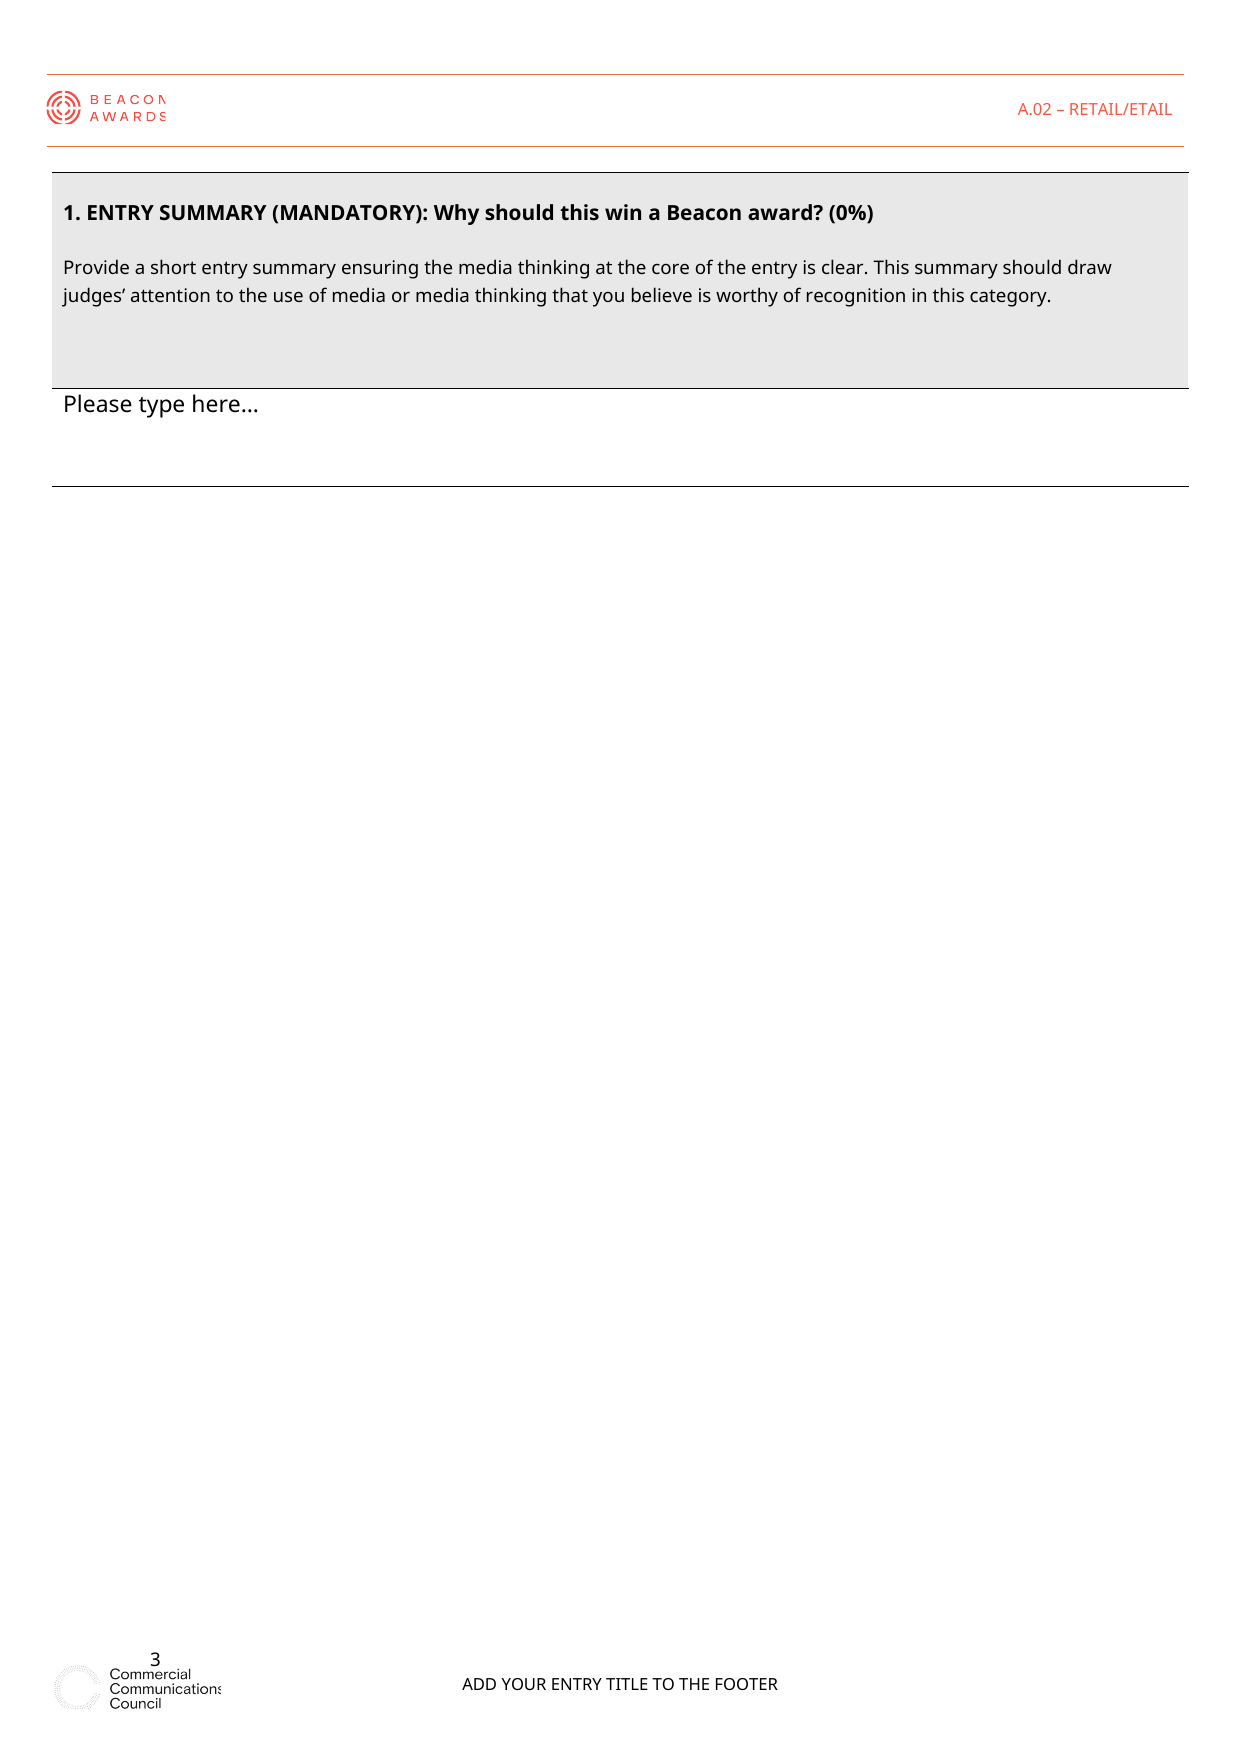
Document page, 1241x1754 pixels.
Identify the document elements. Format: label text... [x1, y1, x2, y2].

picture [54, 1665, 221, 1710]
table_header 1. ENTRY SUMMARY (MANDATORY): Why should this win a Beacon award? (0%) Provide a short entry summary ensuring the media thinking at the core of the entry is clear. This summary should draw judges’ attention to the use of media or media thinking that you believe is worthy of recognition in this category. [52, 173, 1188, 388]
table_cell Please type here… [52, 389, 1188, 486]
picture [46, 90, 166, 124]
